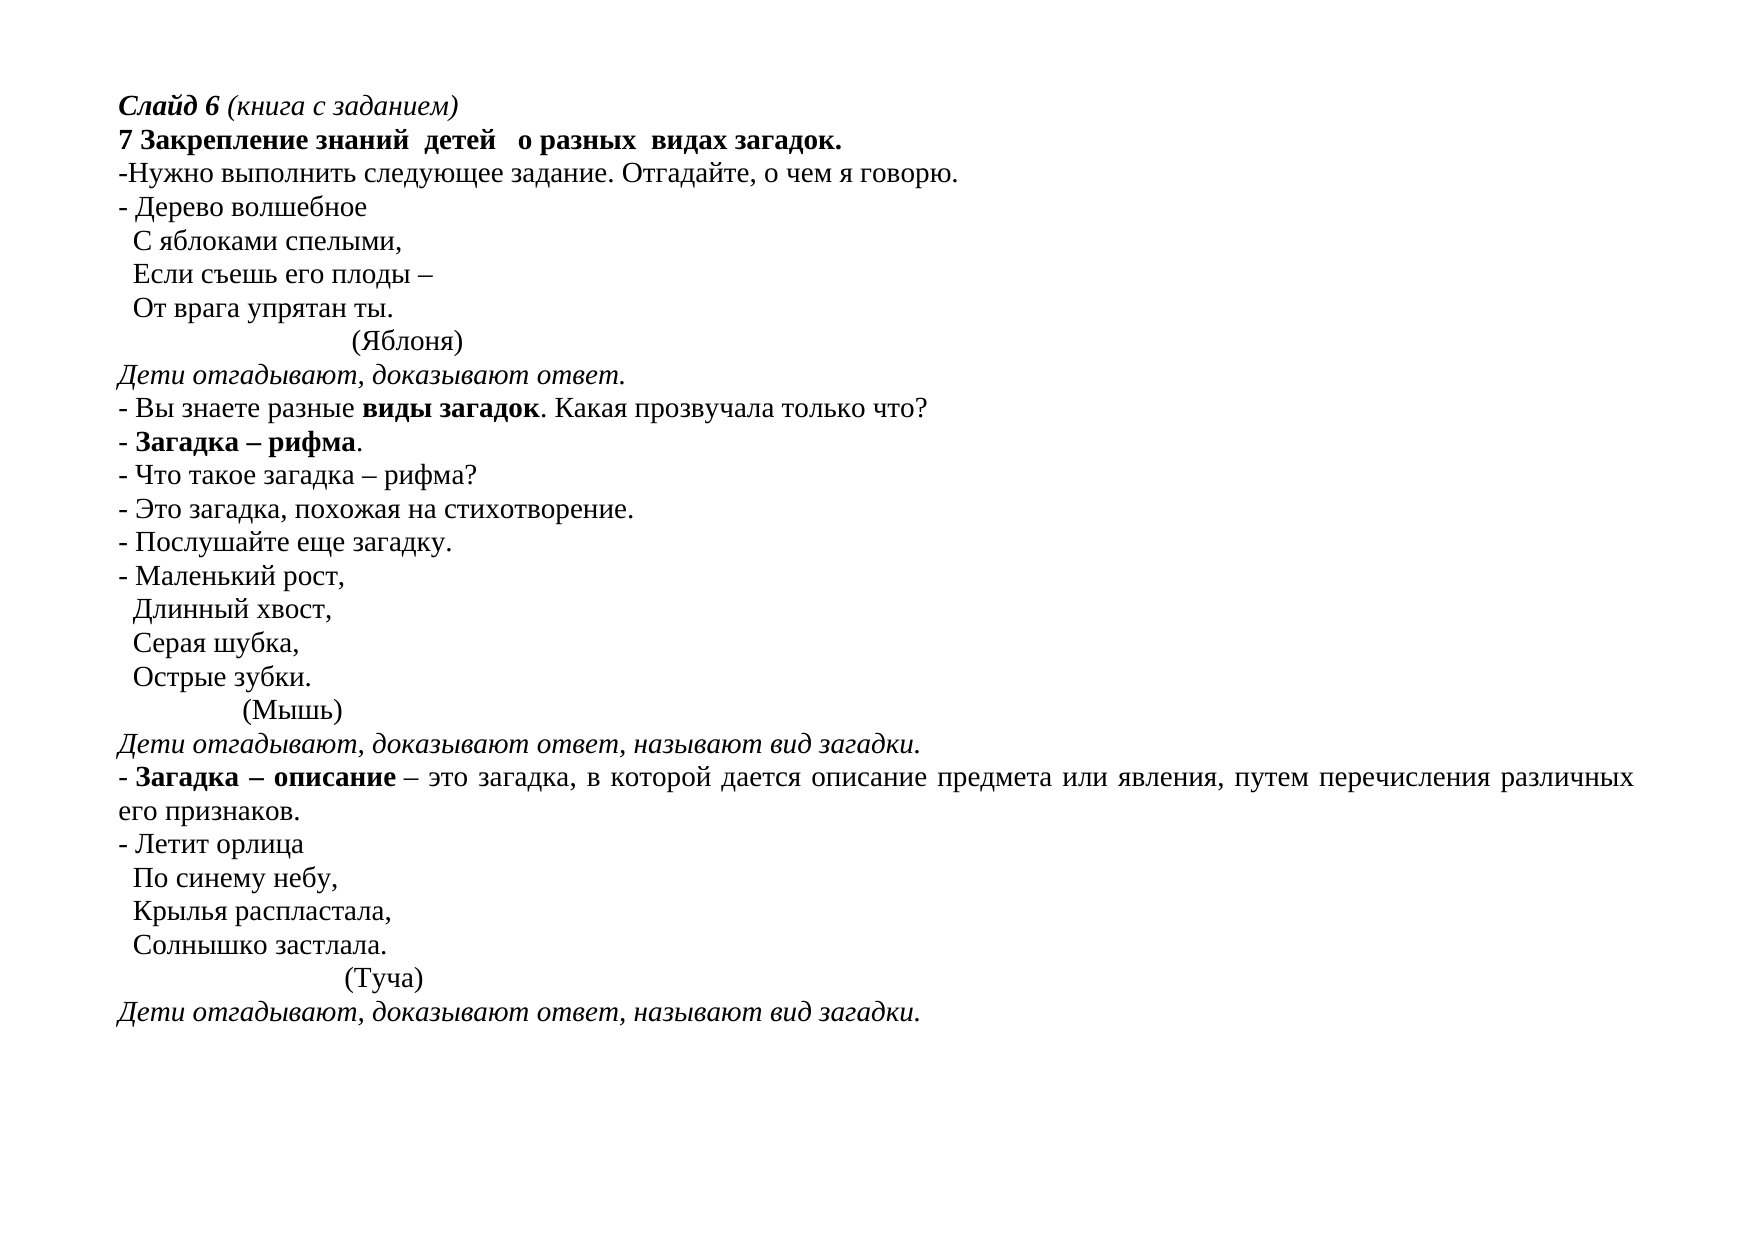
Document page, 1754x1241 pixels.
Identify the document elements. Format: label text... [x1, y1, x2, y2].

text - Загадка – описание – это загадка, в которой дается описание предмета или явления, путем перечисления различных его признаков. [118, 759, 1636, 826]
text - Это загадка, похожая на стихотворение. [118, 491, 1636, 524]
text Длинный хвост, [118, 592, 1636, 625]
text - Послушайте еще загадку. [118, 524, 1636, 558]
text Дети отгадывают, доказывают ответ, называют вид загадки. [118, 994, 1636, 1028]
text Острые зубки. [118, 659, 1636, 692]
text (Туча) [118, 961, 1636, 994]
text 7 Закрепление знаний детей о разных видах загадок. [118, 122, 1636, 156]
text Дети отгадывают, доказывают ответ. [118, 357, 1636, 390]
text Если съешь его плоды – [118, 256, 1636, 290]
text (Яблоня) [118, 323, 1636, 357]
text Серая шубка, [118, 625, 1636, 659]
text Солнышко застлала. [118, 927, 1636, 961]
text - Дерево волшебное [118, 189, 1636, 223]
text - Летит орлица [118, 826, 1636, 860]
text Слайд 6 (книга с заданием) [118, 88, 1636, 122]
text Крылья распластала, [118, 893, 1636, 927]
text С яблоками спелыми, [118, 223, 1636, 256]
text Дети отгадывают, доказывают ответ, называют вид загадки. [118, 726, 1636, 759]
text - Маленький рост, [118, 558, 1636, 592]
text - Что такое загадка – рифма? [118, 457, 1636, 491]
text От врага упрятан ты. [118, 290, 1636, 323]
text (Мышь) [118, 692, 1636, 726]
text - Загадка – рифма. [118, 424, 1636, 457]
text - Вы знаете разные виды загадок. Какая прозвучала только что? [118, 390, 1636, 424]
text -Нужно выполнить следующее задание. Отгадайте, о чем я говорю. [118, 156, 1636, 189]
text По синему небу, [118, 860, 1636, 893]
